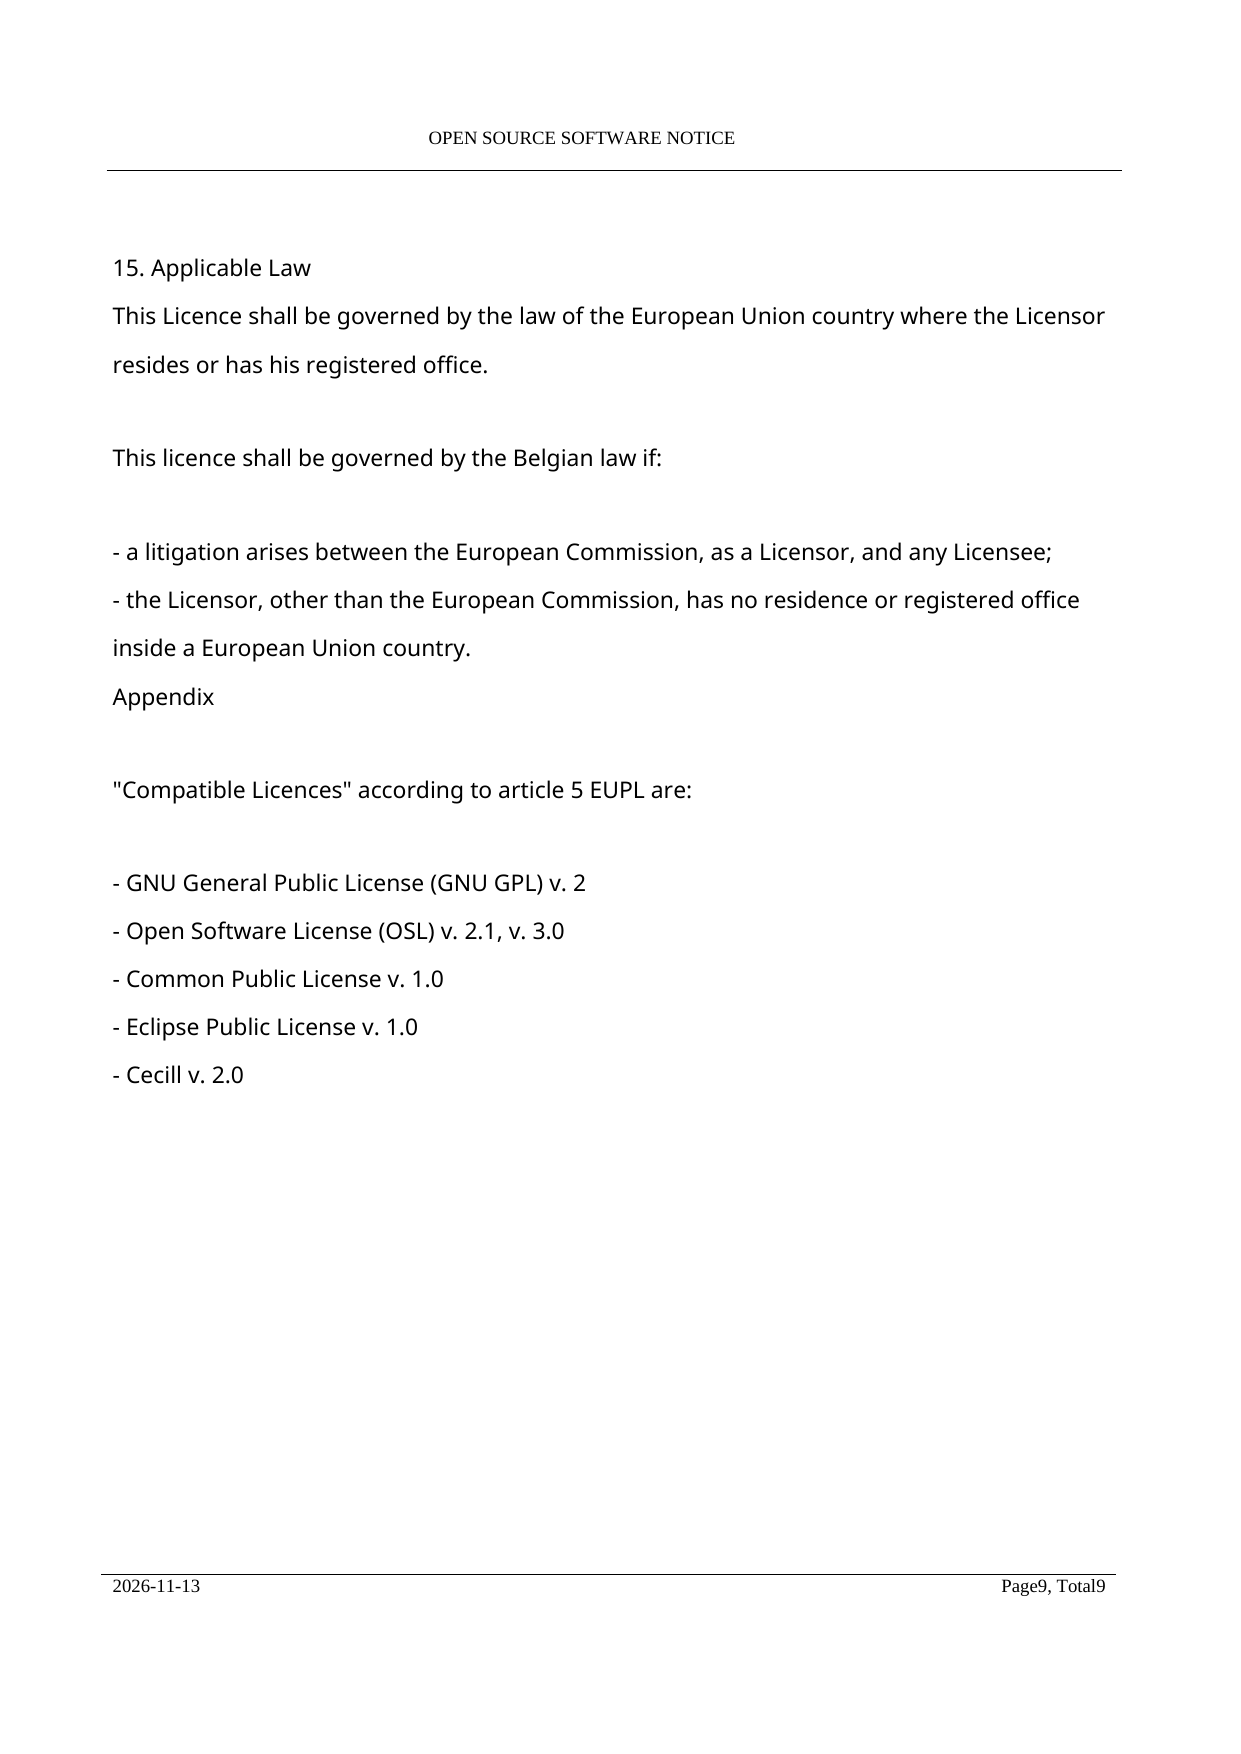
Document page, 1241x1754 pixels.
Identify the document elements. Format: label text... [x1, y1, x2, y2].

text - a litigation arises between the European Commission, as a Licensor, and any Licensee; [112, 535, 1128, 567]
text - Cecill v. 2.0 [112, 1059, 1128, 1091]
text - Eclipse Public License v. 1.0 [112, 1011, 1128, 1043]
text "Compatible Licences" according to article 5 EUPL are: [112, 773, 1128, 806]
text 15. Applicable Law [112, 251, 1128, 284]
text - Open Software License (OSL) v. 2.1, v. 3.0 [112, 914, 1128, 947]
text This licence shall be governed by the Belgian law if: [112, 442, 1128, 474]
text Appendix [112, 680, 1128, 712]
text - GNU General Public License (GNU GPL) v. 2 [112, 866, 1128, 899]
text - the Licensor, other than the European Commission, has no residence or registered office inside a European Union country. [112, 583, 1128, 664]
text - Common Public License v. 1.0 [112, 962, 1128, 995]
text This Licence shall be governed by the law of the European Union country where the Licensor resides or has his registered office. [112, 299, 1128, 381]
